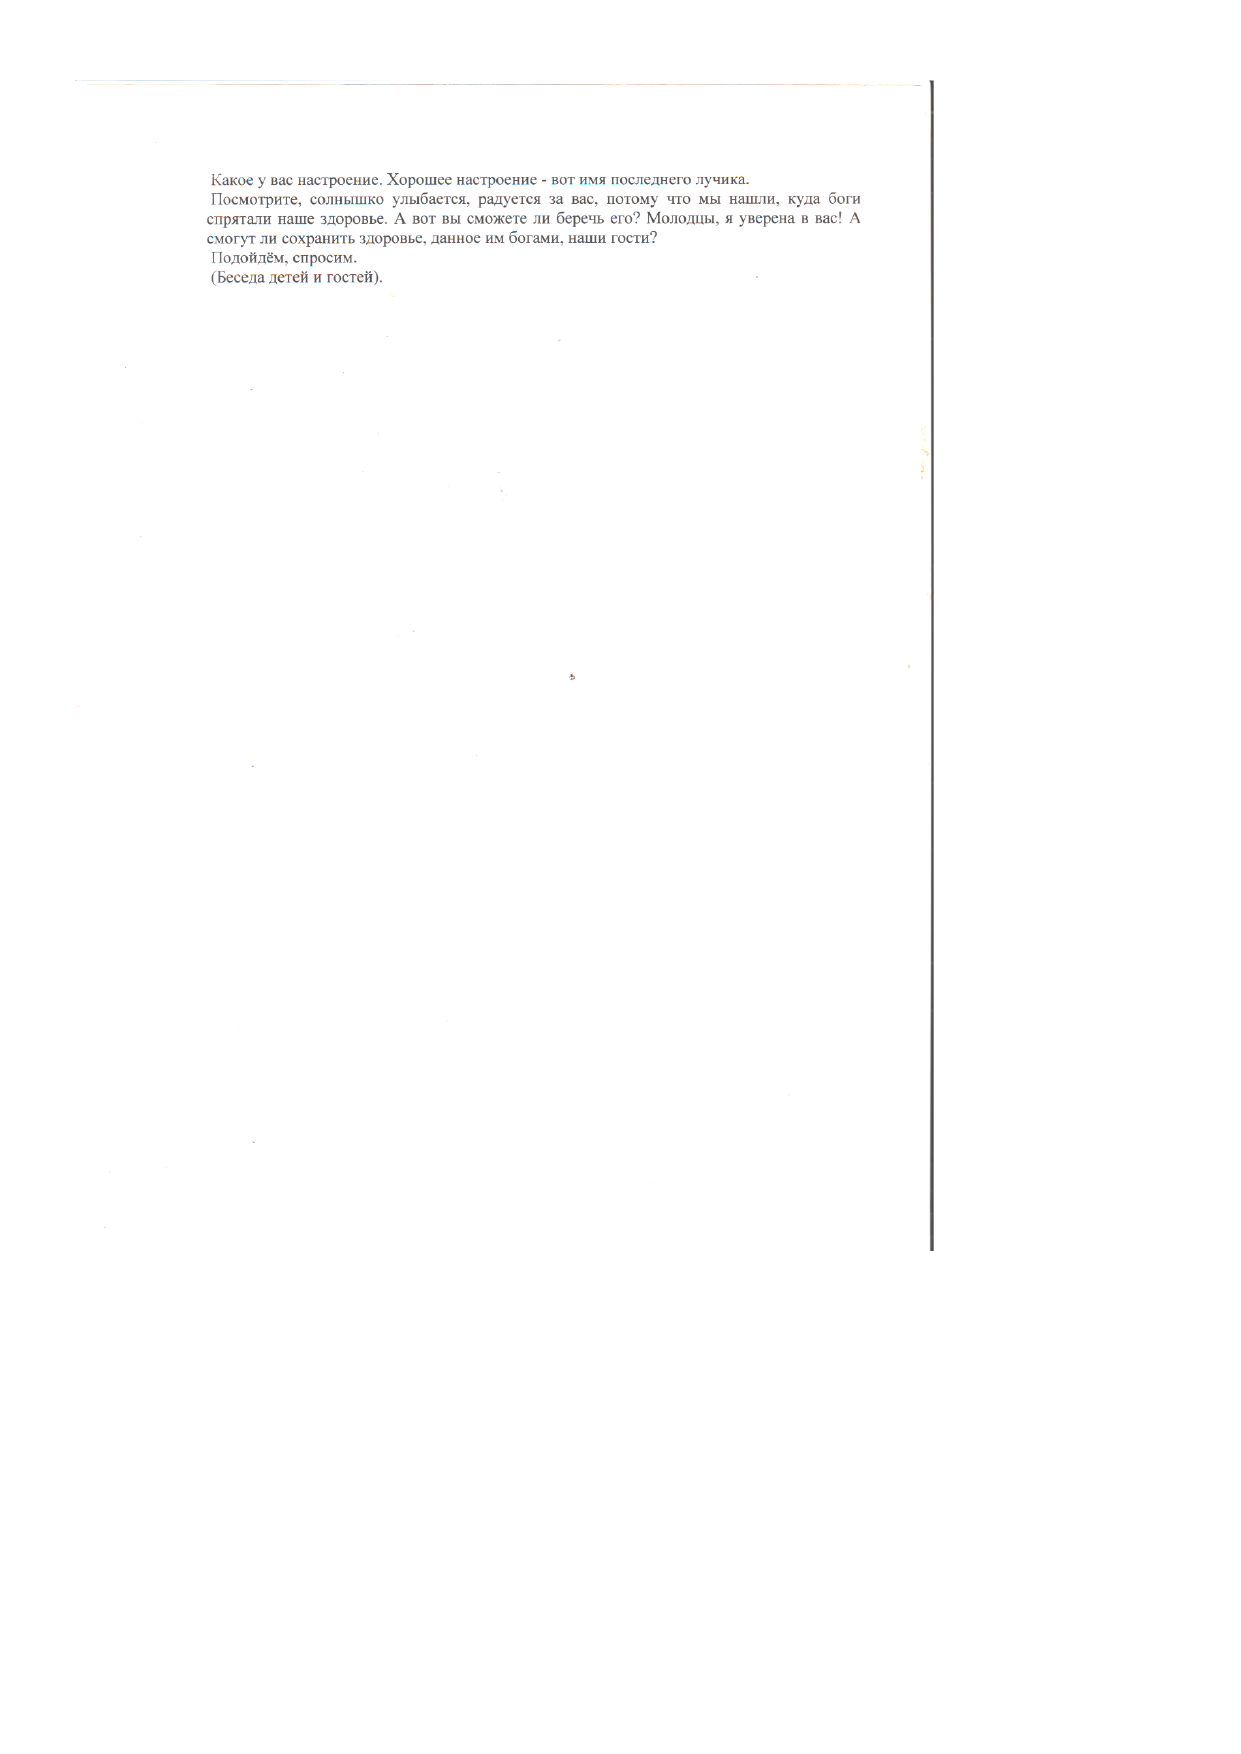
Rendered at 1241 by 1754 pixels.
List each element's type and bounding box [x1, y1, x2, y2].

picture [75, 75, 934, 1257]
